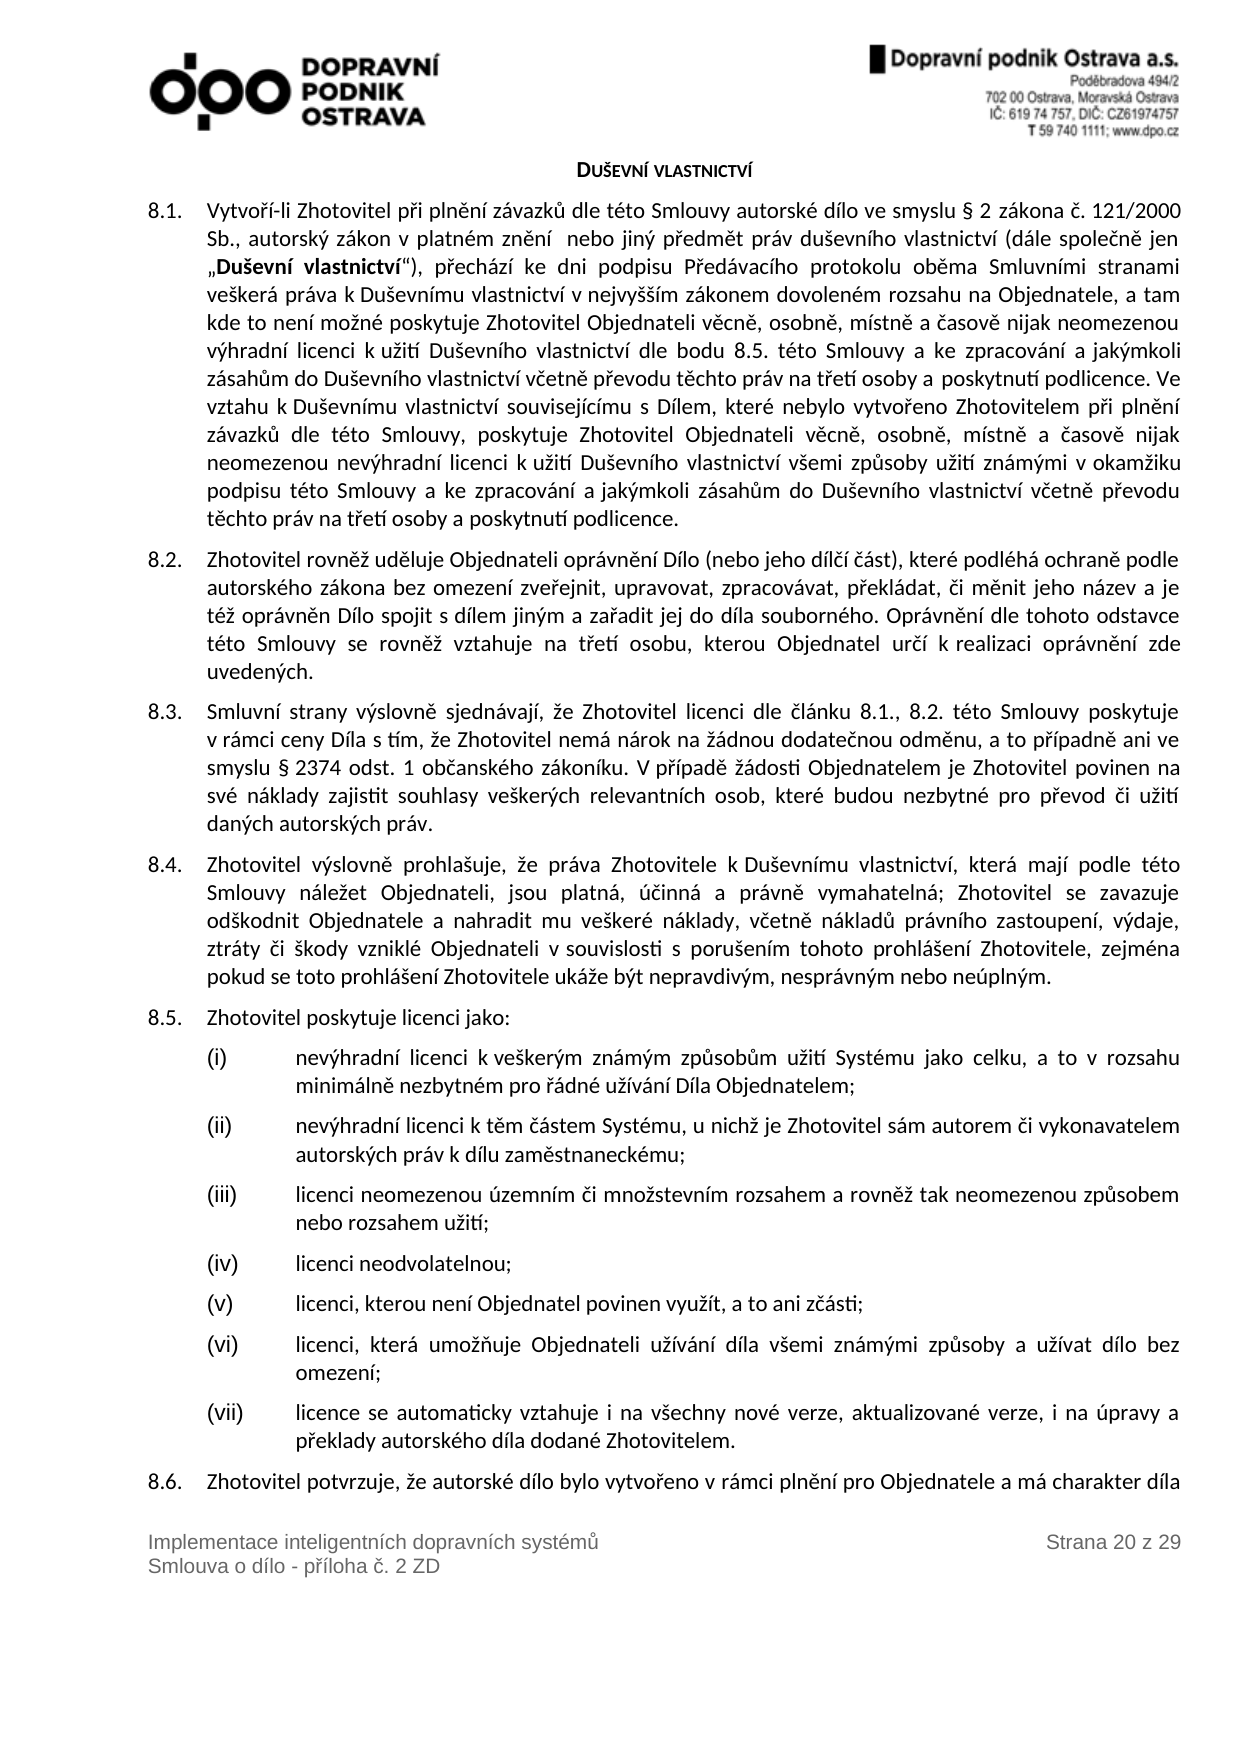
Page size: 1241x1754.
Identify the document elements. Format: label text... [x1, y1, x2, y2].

list licenci, která umožňuje Objednateli užívání díla všemi známými způsoby a užívat dílo bez omezení; [207, 1330, 1181, 1386]
list Zhotovitel rovněž uděluje Objednateli oprávnění Dílo (nebo jeho dílčí část), které podléhá ochraně podle autorského zákona bez omezení zveřejnit, upravovat, zpracovávat, překládat, či měnit jeho název a je též oprávněn Dílo spojit s dílem jiným a zařadit jej do díla souborného. Oprávnění dle tohoto odstavce této Smlouvy se rovněž vztahuje na třetí osobu, kterou Objednatel určí k realizaci oprávnění zde uvedených. [148, 545, 1181, 685]
list Zhotovitel potvrzuje, že autorské dílo bylo vytvořeno v rámci plnění pro Objednatele a má charakter díla na objednávku. [148, 1467, 1181, 1495]
picture [147, 50, 444, 134]
list Zhotovitel výslovně prohlašuje, že práva Zhotovitele k Duševnímu vlastnictví, která mají podle této Smlouvy náležet Objednateli, jsou platná, účinná a právně vymahatelná; Zhotovitel se zavazuje odškodnit Objednatele a nahradit mu veškeré náklady, včetně nákladů právního zastoupení, výdaje, ztráty či škody vzniklé Objednateli v souvislosti s porušením tohoto prohlášení Zhotovitele, zejména pokud se toto prohlášení Zhotovitele ukáže být nepravdivým, nesprávným nebo neúplným. [148, 850, 1181, 990]
list Vytvoří-li Zhotovitel při plnění závazků dle této Smlouvy autorské dílo ve smyslu § 2 zákona č. 121/2000 Sb., autorský zákon v platném znění nebo jiný předmět práv duševního vlastnictví (dále společně jen „Duševní vlastnictví“), přechází ke dni podpisu Předávacího protokolu oběma Smluvními stranami veškerá práva k Duševnímu vlastnictví v nejvyšším zákonem dovoleném rozsahu na Objednatele, a tam kde to není možné poskytuje Zhotovitel Objednateli věcně, osobně, místně a časově nijak neomezenou výhradní licenci k užití Duševního vlastnictví dle bodu 8.5. této Smlouvy a ke zpracování a jakýmkoli zásahům do Duševního vlastnictví včetně převodu těchto práv na třetí osoby a poskytnutí podlicence. Ve vztahu k Duševnímu vlastnictví souvisejícímu s Dílem, které nebylo vytvořeno Zhotovitelem při plnění závazků dle této Smlouvy, poskytuje Zhotovitel Objednateli věcně, osobně, místně a časově nijak neomezenou nevýhradní licenci k užití Duševního vlastnictví všemi způsoby užití známými v okamžiku podpisu této Smlouvy a ke zpracování a jakýmkoli zásahům do Duševního vlastnictví včetně převodu těchto práv na třetí osoby a poskytnutí podlicence. [148, 196, 1181, 532]
list licenci neodvolatelnou; [207, 1249, 1181, 1277]
list Smluvní strany výslovně sjednávají, že Zhotovitel licenci dle článku 8.1., 8.2. této Smlouvy poskytuje v rámci ceny Díla s tím, že Zhotovitel nemá nárok na žádnou dodatečnou odměnu, a to případně ani ve smyslu § 2374 odst. 1 občanského zákoníku. V případě žádosti Objednatelem je Zhotovitel povinen na své náklady zajistit souhlasy veškerých relevantních osob, které budou nezbytné pro převod či užití daných autorských práv. [148, 697, 1181, 837]
list nevýhradní licenci k těm částem Systému, u nichž je Zhotovitel sám autorem či vykonavatelem autorských práv k dílu zaměstnaneckému; [207, 1112, 1181, 1168]
text Duševní vlastnictví [148, 156, 1181, 183]
list licenci, kterou není Objednatel povinen využít, a to ani zčásti; [207, 1289, 1181, 1317]
list licence se automaticky vztahuje i na všechny nové verze, aktualizované verze, i na úpravy a překlady autorského díla dodané Zhotovitelem. [207, 1398, 1181, 1454]
list nevýhradní licenci k veškerým známým způsobům užití Systému jako celku, a to v rozsahu minimálně nezbytném pro řádné užívání Díla Objednatelem; [207, 1043, 1181, 1099]
list licenci neomezenou územním či množstevním rozsahem a rovněž tak neomezenou způsobem nebo rozsahem užití; [207, 1180, 1181, 1236]
picture [867, 42, 1182, 142]
list Zhotovitel poskytuje licenci jako: [148, 1003, 1181, 1031]
